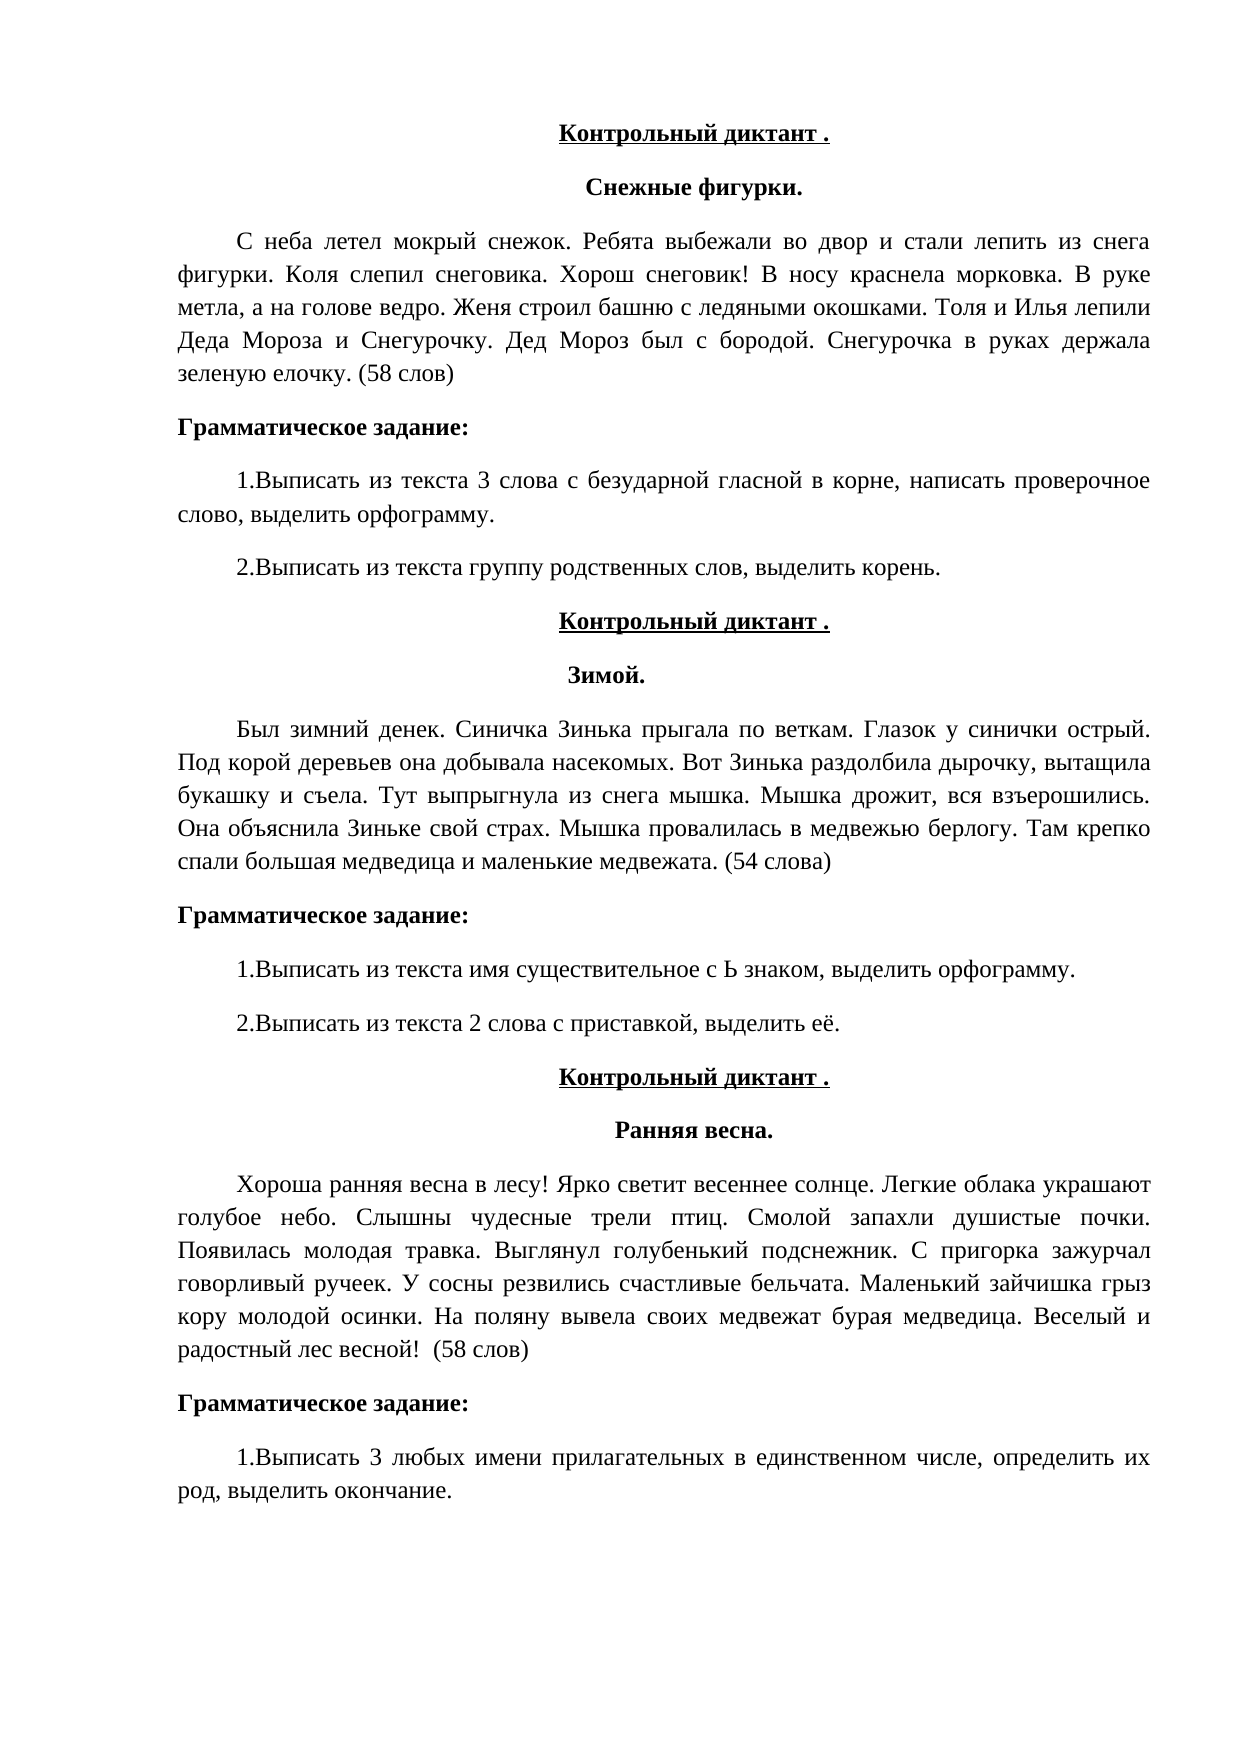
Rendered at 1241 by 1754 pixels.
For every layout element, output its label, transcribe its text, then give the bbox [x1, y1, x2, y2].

text 1.Выписать из текста имя существительное с Ь знаком, выделить орфограмму. [177, 954, 1152, 983]
text 1.Выписать 3 любых имени прилагательных в единственном числе, определить их род, выделить окончание. [177, 1442, 1152, 1504]
text Снежные фигурки. [177, 172, 1152, 201]
text Контрольный диктант . [177, 1062, 1152, 1090]
text С неба летел мокрый снежок. Ребята выбежали во двор и стали лепить из снега фигурки. Коля слепил снеговика. Хорош снеговик! В носу краснела морковка. В руке метла, а на голове ведро. Женя строил башню с ледяными окошками. Толя и Илья лепили Деда Мороза и Снегурочку. Дед Мороз был с бородой. Снегурочка в руках держала зеленую елочку. (58 слов) [177, 226, 1152, 387]
text Ранняя весна. [177, 1115, 1152, 1144]
text 2.Выписать из текста 2 слова с приставкой, выделить её. [177, 1008, 1152, 1036]
text Контрольный диктант . [177, 118, 1152, 147]
text Грамматическое задание: [177, 1388, 1152, 1417]
text Хороша ранняя весна в лесу! Ярко светит весеннее солнце. Легкие облака украшают голубое небо. Слышны чудесные трели птиц. Смолой запахли душистые почки. Появилась молодая травка. Выглянул голубенький подснежник. С пригорка зажурчал говорливый ручеек. У сосны резвились счастливые бельчата. Маленький зайчишка грыз кору молодой осинки. На поляну вывела своих медвежат бурая медведица. Веселый и радостный лес весной! (58 слов) [177, 1169, 1152, 1363]
text Контрольный диктант . [177, 606, 1152, 635]
text Грамматическое задание: [177, 900, 1152, 929]
text 2.Выписать из текста группу родственных слов, выделить корень. [177, 552, 1152, 581]
text 1.Выписать из текста 3 слова с безударной гласной в корне, написать проверочное слово, выделить орфограмму. [177, 466, 1152, 527]
text Грамматическое задание: [177, 412, 1152, 441]
text Был зимний денек. Синичка Зинька прыгала по веткам. Глазок у синички острый. Под корой деревьев она добывала насекомых. Вот Зинька раздолбила дырочку, вытащила букашку и съела. Тут выпрыгнула из снега мышка. Мышка дрожит, вся взъерошились. Она объяснила Зиньке свой страх. Мышка провалилась в медвежью берлогу. Там крепко спали большая медведица и маленькие медвежата. (54 слова) [177, 714, 1152, 875]
text Зимой. [177, 660, 1152, 689]
